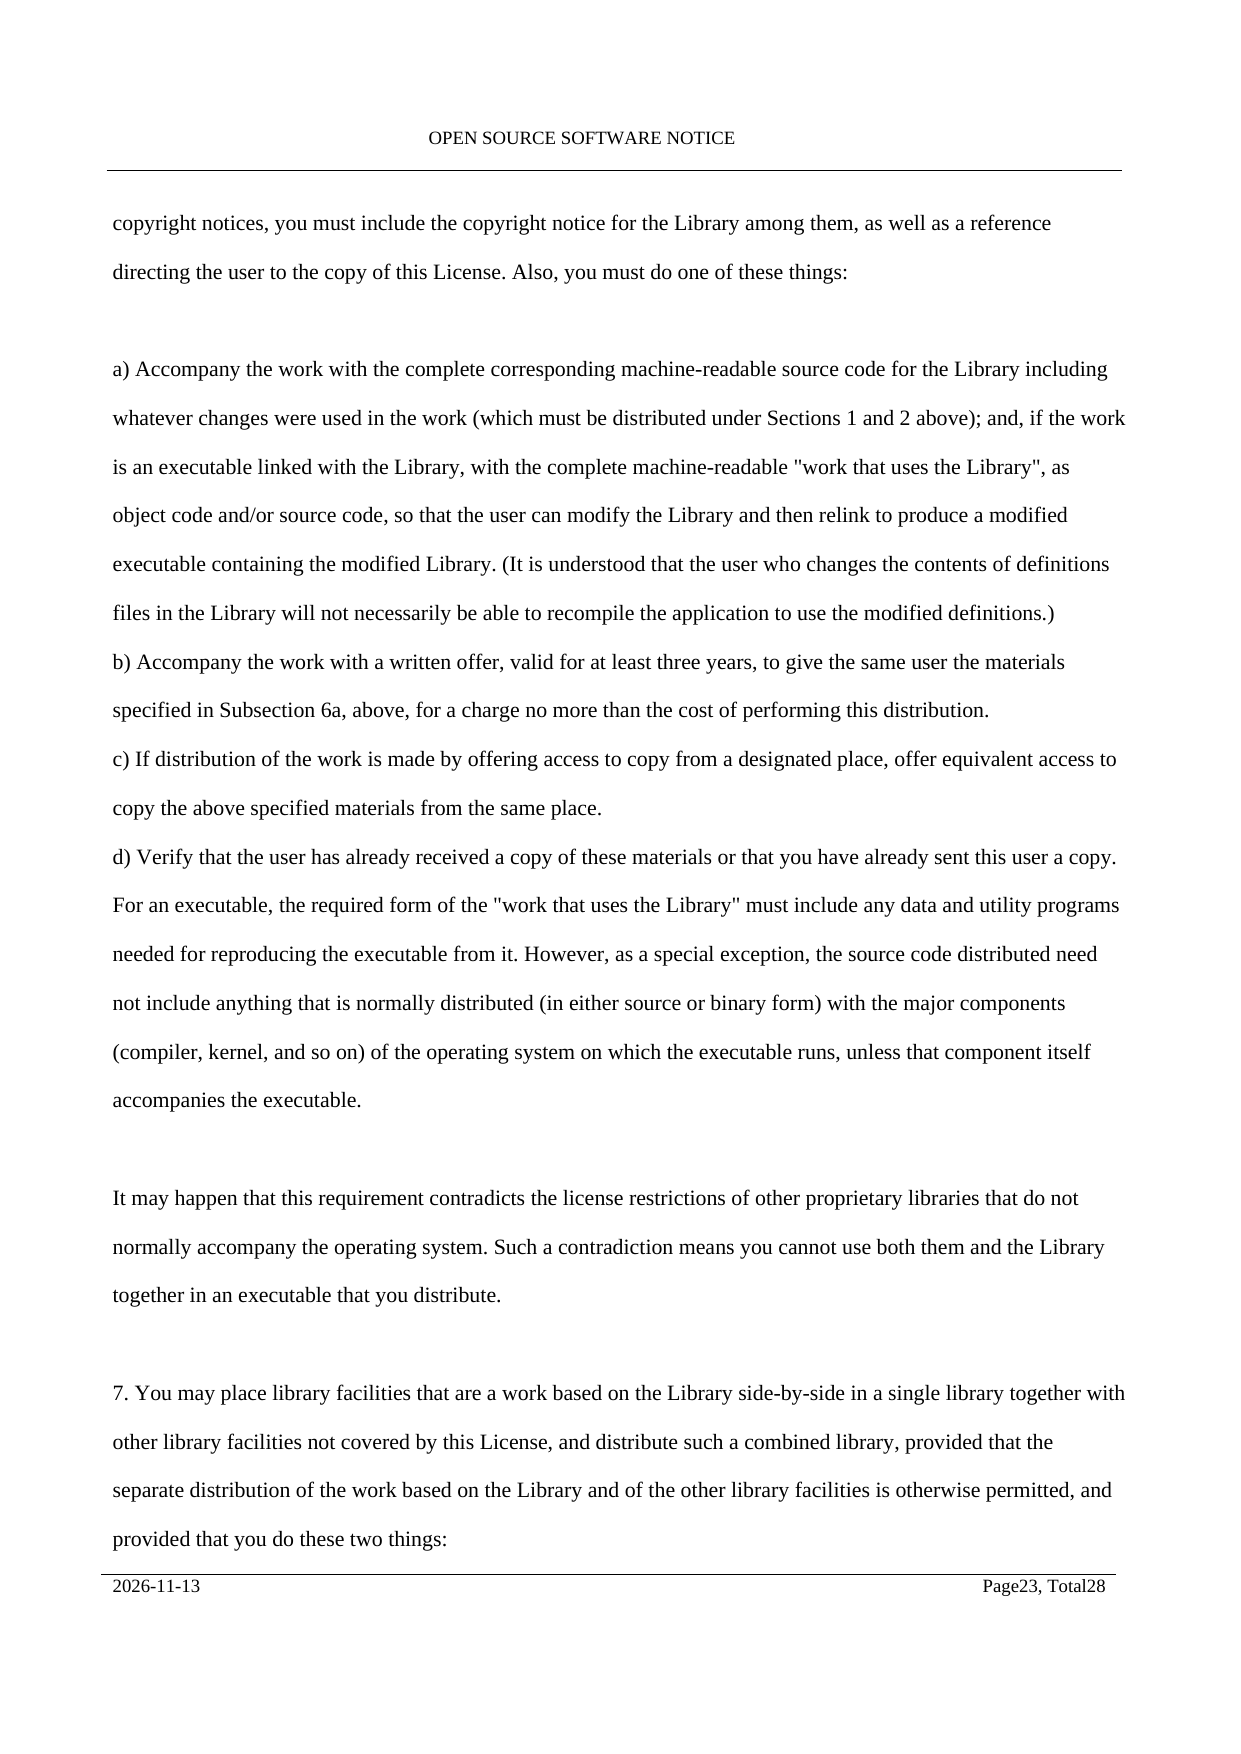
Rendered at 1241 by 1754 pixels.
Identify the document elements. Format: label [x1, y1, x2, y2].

text [112, 206, 1128, 1555]
